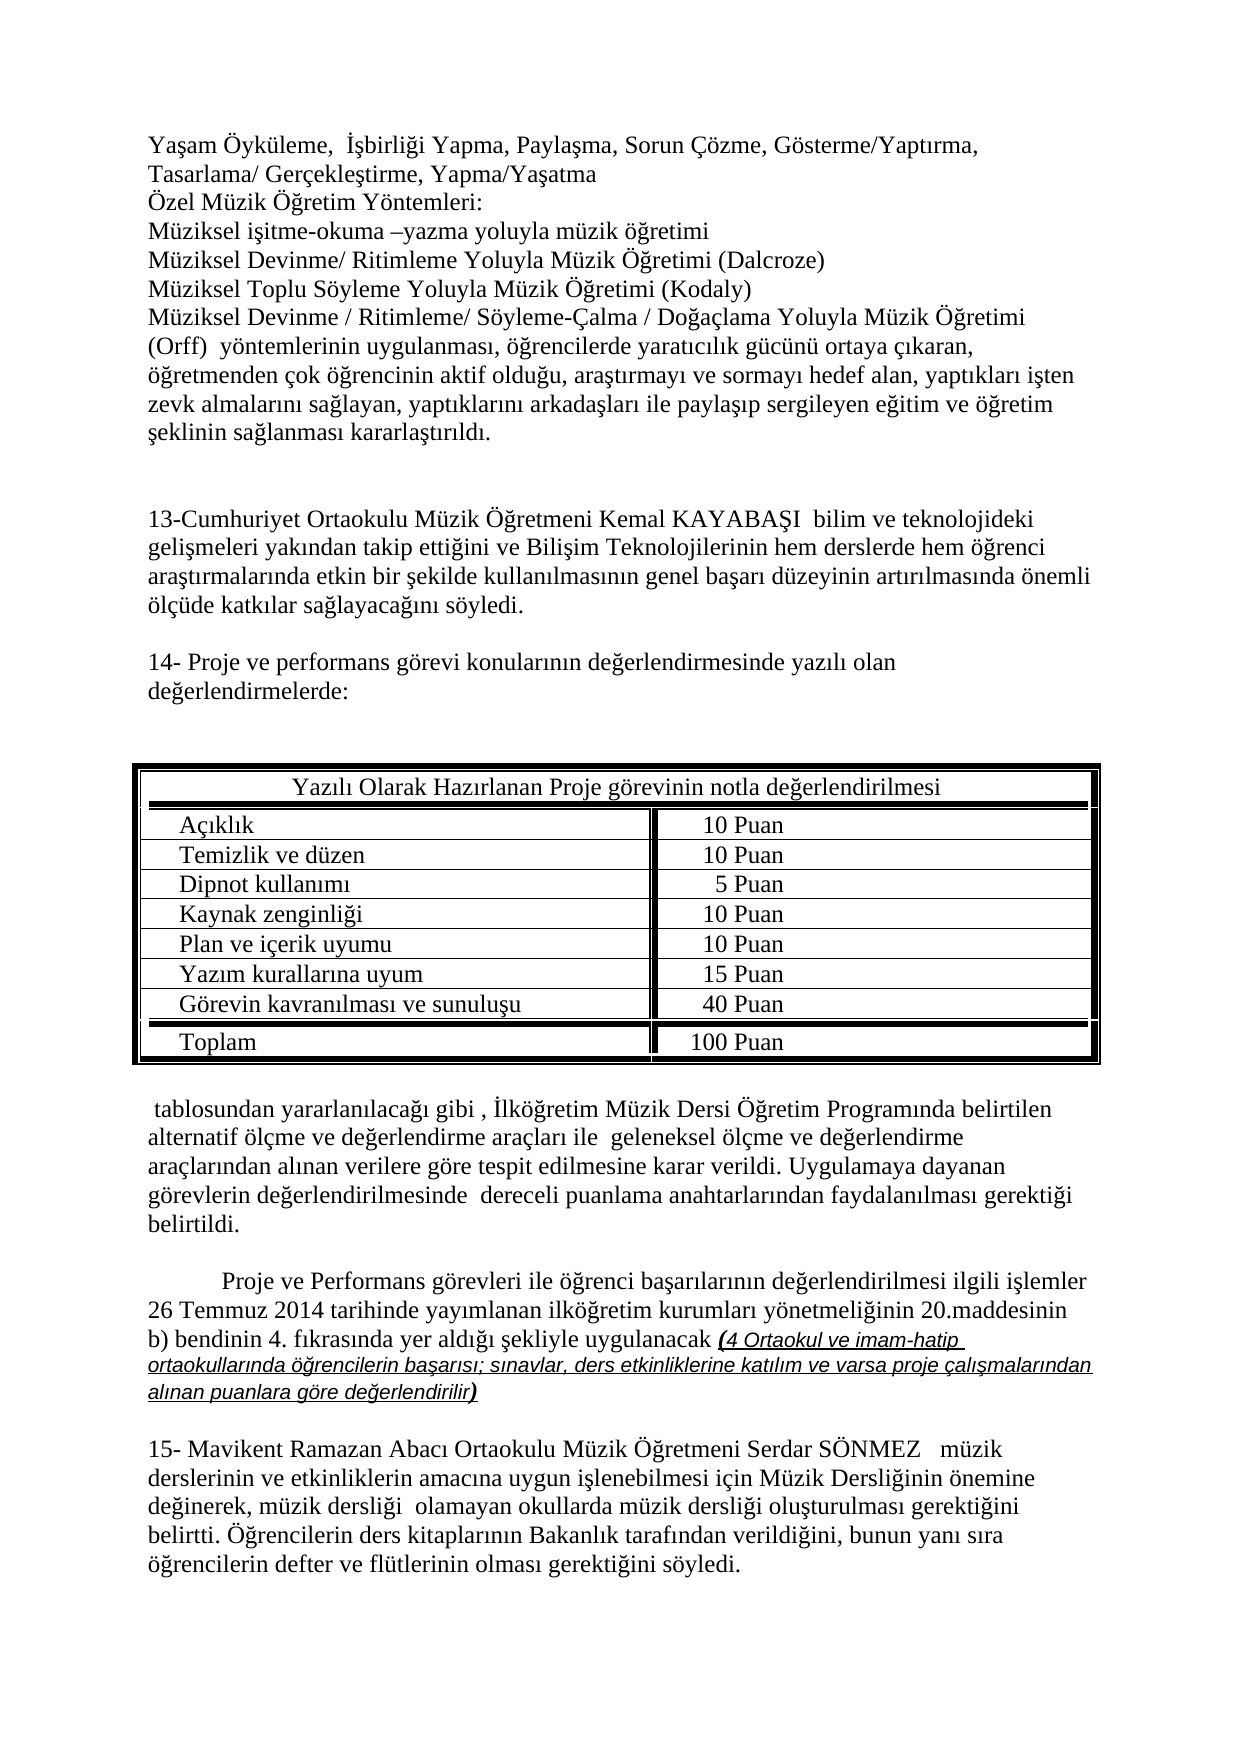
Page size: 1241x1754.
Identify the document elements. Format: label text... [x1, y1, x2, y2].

table_cell 10 Puan [658, 899, 1091, 928]
text Müziksel Toplu Söyleme Yoluyla Müzik Öğretimi (Kodaly) [148, 274, 1092, 302]
table_cell Temizlik ve düzen [141, 840, 649, 868]
table_cell 10 Puan [658, 929, 1091, 958]
text Müziksel Devinme / Ritimleme/ Söyleme-Çalma / Doğaçlama Yoluyla Müzik Öğretimi [148, 302, 1092, 331]
text 15- Mavikent Ramazan Abacı Ortaokulu Müzik Öğretmeni Serdar SÖNMEZ müzik derslerinin ve etkinliklerin amacına uygun işlenebilmesi için Müzik Dersliğinin önemine değinerek, müzik dersliği olamayan okullarda müzik dersliği oluşturulması gerektiğini belirtti. Öğrencilerin ders kitaplarının Bakanlık tarafından verildiğini, bunun yanı sıra öğrencilerin defter ve flütlerinin olması gerektiğini söyledi. [148, 1434, 1092, 1578]
table_header Yazılı Olarak Hazırlanan Proje görevinin notla değerlendirilmesi [141, 772, 1091, 801]
text Proje ve Performans görevleri ile öğrenci başarılarının değerlendirilmesi ilgili işlemler 26 Temmuz 2014 tarihinde yayımlanan ilköğretim kurumları yönetmeliğinin 20.maddesinin b) bendinin 4. fıkrasında yer aldığı şekliyle uygulanacak (4 Ortaokul ve imam-hatip ortaokullarında öğrencilerin başarısı; sınavlar, ders etkinliklerine katılım ve varsa proje çalışmalarından alınan puanlara göre değerlendirilir) [148, 1374, 1092, 1405]
table_cell Kaynak zenginliği [141, 899, 649, 928]
text Özel Müzik Öğretim Yöntemleri: [148, 187, 1092, 216]
table_cell Toplam [138, 1018, 654, 1056]
text tablosundan yararlanılacağı gibi , İlköğretim Müzik Dersi Öğretim Programında belirtilen alternatif ölçme ve değerlendirme araçları ile geleneksel ölçme ve değerlendirme araçlarından alınan verilere göre tespit edilmesine karar verildi. Uygulamaya dayanan görevlerin değerlendirilmesinde dereceli puanlama anahtarlarından faydalanılması gerektiği belirtildi. [148, 1094, 1092, 1237]
table_cell 15 Puan [658, 959, 1091, 988]
text 14- Proje ve performans görevi konularının değerlendirmesinde yazılı olan değerlendirmelerde: [148, 647, 1092, 705]
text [148, 130, 1092, 187]
table_cell 40 Puan [658, 989, 1091, 1017]
text Müziksel işitme-okuma –yazma yoluyla müzik öğretimi [148, 216, 1092, 245]
table_cell 10 Puan [654, 801, 1096, 839]
table_cell Görevin kavranılması ve sunuluşu [141, 989, 649, 1017]
table_cell Yazım kurallarına uyum [141, 959, 649, 988]
text 13-Cumhuriyet Ortaokulu Müzik Öğretmeni Kemal KAYABAŞI bilim ve teknolojideki gelişmeleri yakından takip ettiğini ve Bilişim Teknolojilerinin hem derslerde hem öğrenci araştırmalarında etkin bir şekilde kullanılmasının genel başarı düzeyinin artırılmasında önemli ölçüde katkılar sağlayacağını söyledi. [148, 504, 1092, 619]
table_cell 10 Puan [658, 840, 1091, 868]
table_cell Dipnot kullanımı [141, 870, 649, 898]
table_cell Plan ve içerik uyumu [141, 929, 649, 958]
table_cell 5 Puan [658, 870, 1091, 898]
table_cell 100 Puan [654, 1018, 1096, 1056]
text Proje ve Performans görevleri ile öğrenci başarılarının değerlendirilmesi ilgili işlemler 26 Temmuz 2014 tarihinde yayımlanan ilköğretim kurumları yönetmeliğinin 20.maddesinin b) bendinin 4. fıkrasında yer aldığı şekliyle uygulanacak (4 Ortaokul ve imam-hatip ortaokullarında öğrencilerin başarısı; sınavlar, ders etkinliklerine katılım ve varsa proje çalışmalarından alınan puanlara göre değerlendirilir) [148, 1266, 1092, 1373]
text (Orff) yöntemlerinin uygulanması, öğrencilerde yaratıcılık gücünü ortaya çıkaran, öğretmenden çok öğrencinin aktif olduğu, araştırmayı ve sormayı hedef alan, yaptıkları işten zevk almalarını sağlayan, yaptıklarını arkadaşları ile paylaşıp sergileyen eğitim ve öğretim şeklinin sağlanması kararlaştırıldı. [148, 331, 1092, 446]
text Müziksel Devinme/ Ritimleme Yoluyla Müzik Öğretimi (Dalcroze) [148, 245, 1092, 274]
table_cell Açıklık [138, 801, 654, 839]
